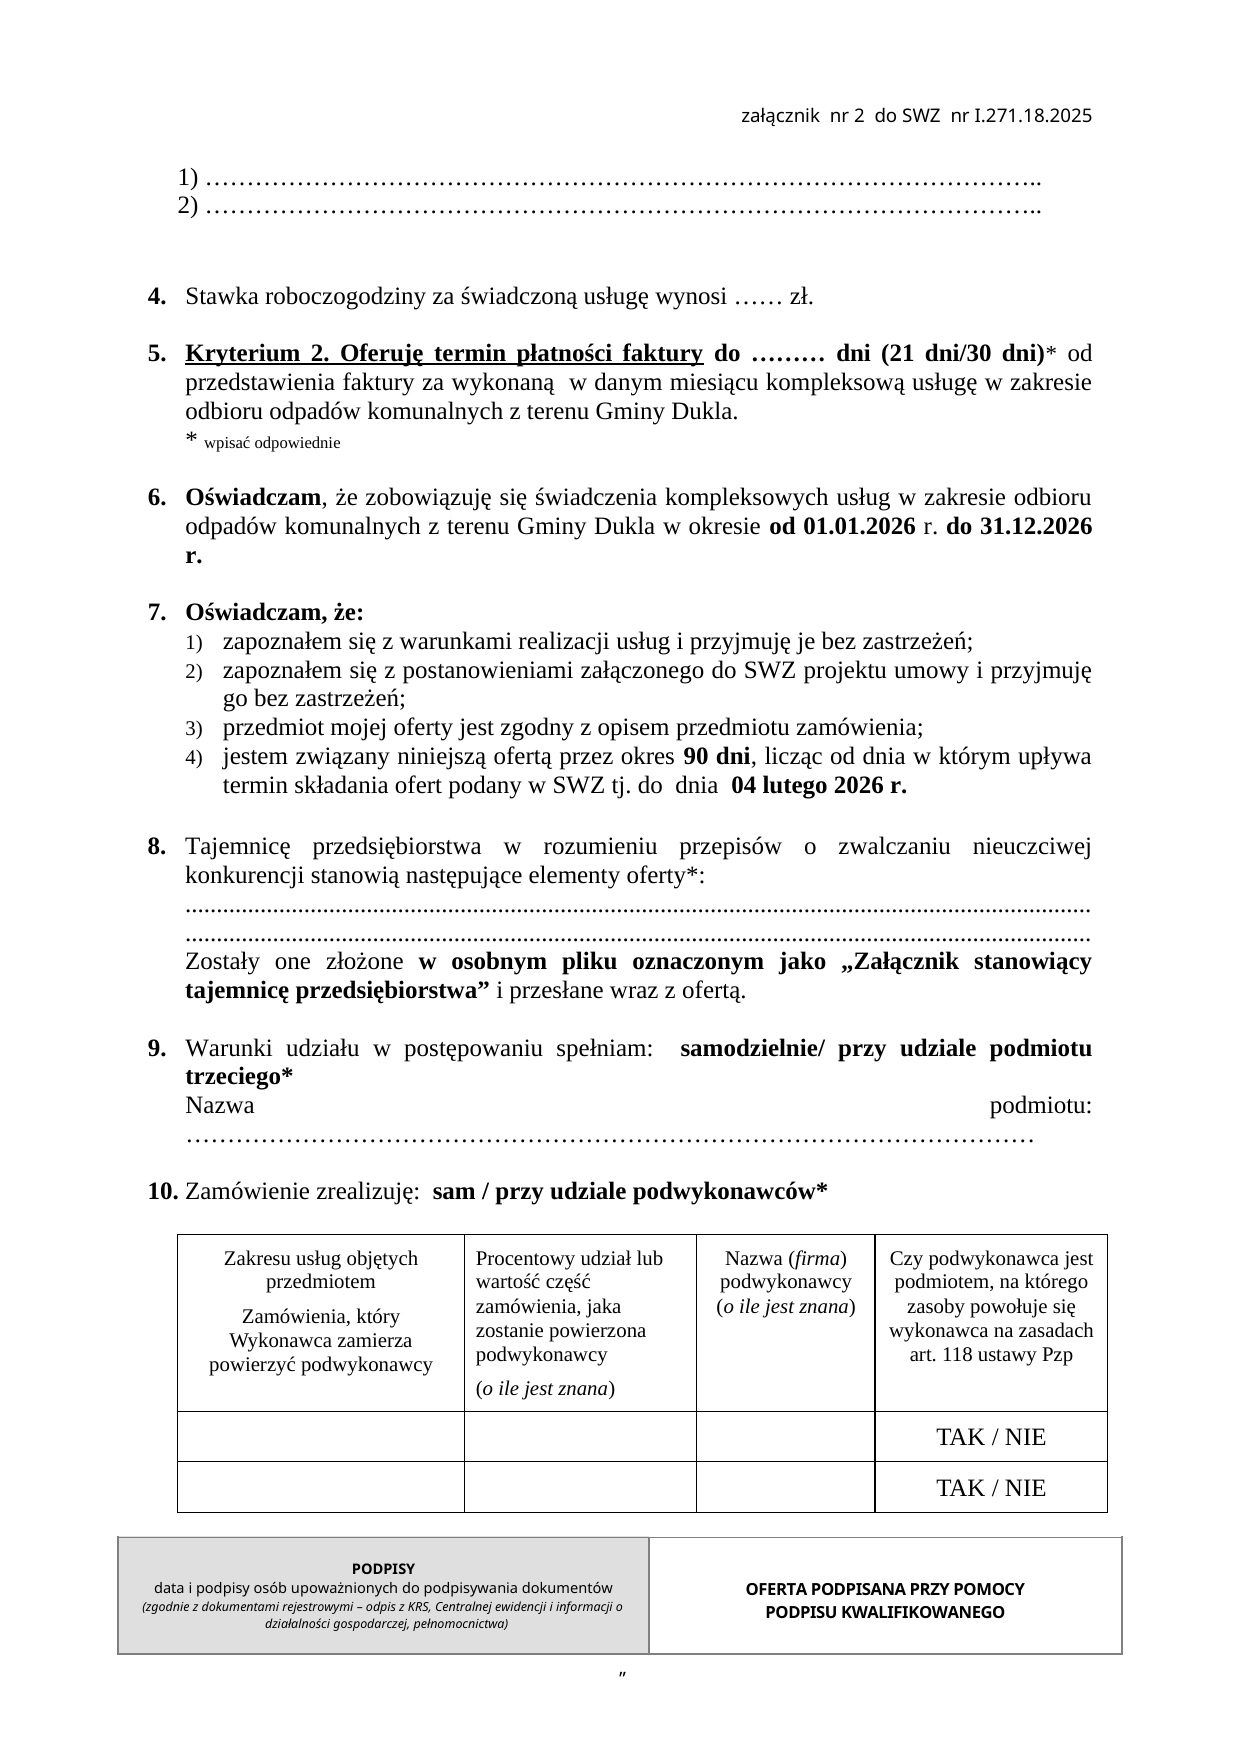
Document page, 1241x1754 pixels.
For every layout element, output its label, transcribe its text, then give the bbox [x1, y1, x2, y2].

table_header Procentowy udział lub wartość część zamówienia, jaka zostanie powierzona podwykonawcy (o ile jest znana) [465, 1235, 696, 1411]
list Tajemnicę przedsiębiorstwa w rozumieniu przepisów o zwalczaniu nieuczciwej konkurencji stanowią następujące elementy oferty*: [147, 831, 1092, 889]
text ................................................................................................................................................. [185, 889, 1092, 918]
table_header Zakresu usług objętych przedmiotem Zamówienia, który Wykonawca zamierza powierzyć podwykonawcy [178, 1235, 464, 1411]
list Warunki udziału w postępowaniu spełniam: samodzielnie/ przy udziale podmiotu trzeciego* [148, 1033, 1092, 1090]
list Stawka roboczogodziny za świadczoną usługę wynosi …… zł. [148, 281, 1092, 310]
table_cell [178, 1462, 464, 1512]
list Oświadczam, że: [148, 597, 1092, 626]
table_header Czy podwykonawca jest podmiotem, na którego zasoby powołuje się wykonawca na zasadach art. 118 ustawy Pzp [876, 1235, 1107, 1411]
table_header Nazwa (firma) podwykonawcy (o ile jest znana) [697, 1235, 874, 1411]
table_cell [465, 1462, 696, 1512]
text Zostały one złożone w osobnym pliku oznaczonym jako „Załącznik stanowiący tajemnicę przedsiębiorstwa” i przesłane wraz z ofertą. [185, 946, 1092, 1004]
text ................................................................................................................................................. [185, 918, 1092, 946]
text 1) ……………………………………………………………………………………….. [177, 162, 1092, 190]
table_cell [465, 1412, 696, 1461]
table_cell [697, 1462, 874, 1512]
table_cell [697, 1412, 874, 1461]
list zapoznałem się z warunkami realizacji usług i przyjmuję je bez zastrzeżeń; [185, 626, 1092, 655]
table_cell [178, 1412, 464, 1461]
list Oświadczam, że zobowiązuję się świadczenia kompleksowych usług w zakresie odbioru odpadów komunalnych z terenu Gminy Dukla w okresie od 01.01.2026 r. do 31.12.2026 r. [148, 482, 1092, 568]
text 2) ……………………………………………………………………………………….. [177, 190, 1092, 219]
list jestem związany niniejszą ofertą przez okres 90 dni, licząc od dnia w którym upływa termin składania ofert podany w SWZ tj. do dnia 04 lutego 2026 r. [185, 741, 1092, 798]
list przedmiot mojej oferty jest zgodny z opisem przedmiotu zamówienia; [185, 712, 1092, 741]
list Zamówienie zrealizuję: sam / przy udziale podwykonawców* [147, 1176, 1092, 1205]
text Nazwa podmiotu: ………………………………………………………………………………………… [185, 1090, 1092, 1148]
list * wpisać odpowiednie [185, 425, 1092, 453]
list zapoznałem się z postanowieniami załączonego do SWZ projektu umowy i przyjmuję go bez zastrzeżeń; [185, 655, 1092, 712]
list Kryterium 2. Oferuję termin płatności faktury do ……… dni (21 dni/30 dni)* od przedstawienia faktury za wykonaną w danym miesiącu kompleksową usługę w zakresie odbioru odpadów komunalnych z terenu Gminy Dukla. [148, 338, 1092, 425]
table_cell TAK / NIE [876, 1412, 1107, 1461]
table_cell TAK / NIE [876, 1462, 1107, 1512]
